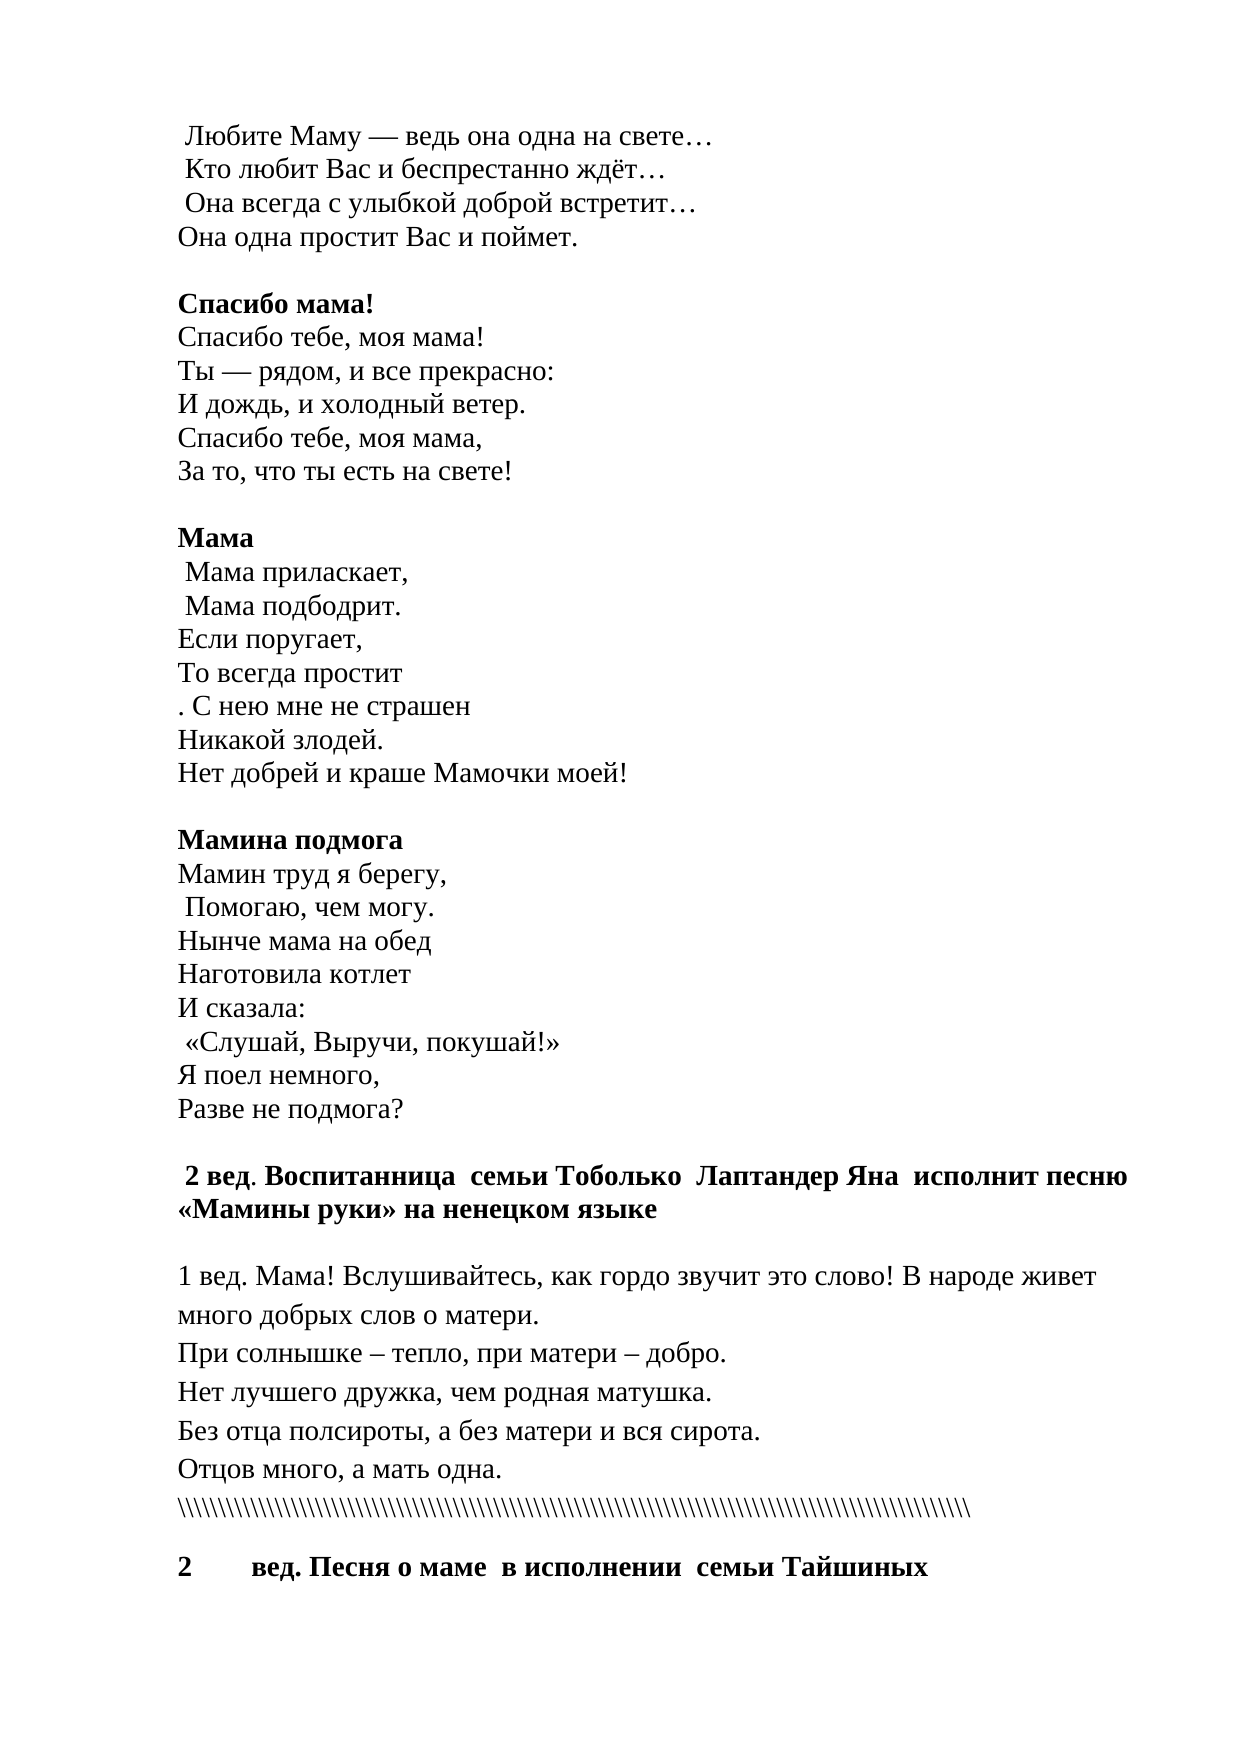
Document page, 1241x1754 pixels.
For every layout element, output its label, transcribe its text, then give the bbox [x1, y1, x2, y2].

text Спасибо тебе, моя мама, [177, 420, 1152, 453]
text Нет добрей и краше Мамочки моей! [177, 755, 1152, 789]
text Помогаю, чем могy. [177, 889, 1152, 923]
text Hынче мама на обед [177, 923, 1152, 957]
text Мамина подмога [177, 822, 1152, 856]
text Если поругает, [177, 621, 1152, 655]
text Мамин тpyд я беpегy, [177, 856, 1152, 889]
text И сказала: [177, 990, 1152, 1024]
text Кто любит Вас и беспрестанно ждёт… [177, 152, 1152, 185]
text Мама подбодрит. [177, 588, 1152, 621]
text Она всегда с улыбкой доброй встретит… [177, 185, 1152, 219]
text . С нею мне не страшен [177, 688, 1152, 722]
text Я поел немного, [177, 1057, 1152, 1091]
text То всегда простит [177, 655, 1152, 688]
text Спасибо тебе, моя мама! [177, 319, 1152, 353]
text И дождь, и холодный ветер. [177, 386, 1152, 420]
text Hаготовила котлет [177, 957, 1152, 990]
text «Слyшай, Выpyчи, покyшай!» [177, 1024, 1152, 1057]
text Она одна простит Вас и поймет. Спасибо мама! [177, 219, 1152, 319]
list вед. Песня о маме в исполнении семьи Тайшиных [177, 1549, 1152, 1583]
text Любите Маму — ведь она одна на свете… [177, 118, 1152, 152]
text Ты — рядом, и все прекрасно: [177, 353, 1152, 386]
text 1 вед. Мама! Вслушивайтесь, как гордо звучит это слово! В народе живет много добрых слов о матери. При солнышке – тепло, при матери – добро. Нет лучшего дружка, чем родная матушка. Без отца полсироты, а без матери и вся сирота. Отцов много, а мать одна. \\\\\\\\\\\\\\\\\\\\\\\\\\\\\\\\\\\\\\\\\\\\\\\\\\\\\\\\\\\\\\\\\\\\\\\\\\\\\\\\\\\\\\\\\\\\\\\\\\ [177, 1258, 1152, 1523]
text Никакой злодей. [177, 722, 1152, 755]
text Мама приласкает, [177, 554, 1152, 588]
text Разве не подмога? 2 вед. Воспитанница семьи Тоболько Лаптандер Яна исполнит песню «Мамины руки» на ненецком языке [177, 1091, 1152, 1225]
text За то, что ты есть на свете! Мама [177, 453, 1152, 554]
